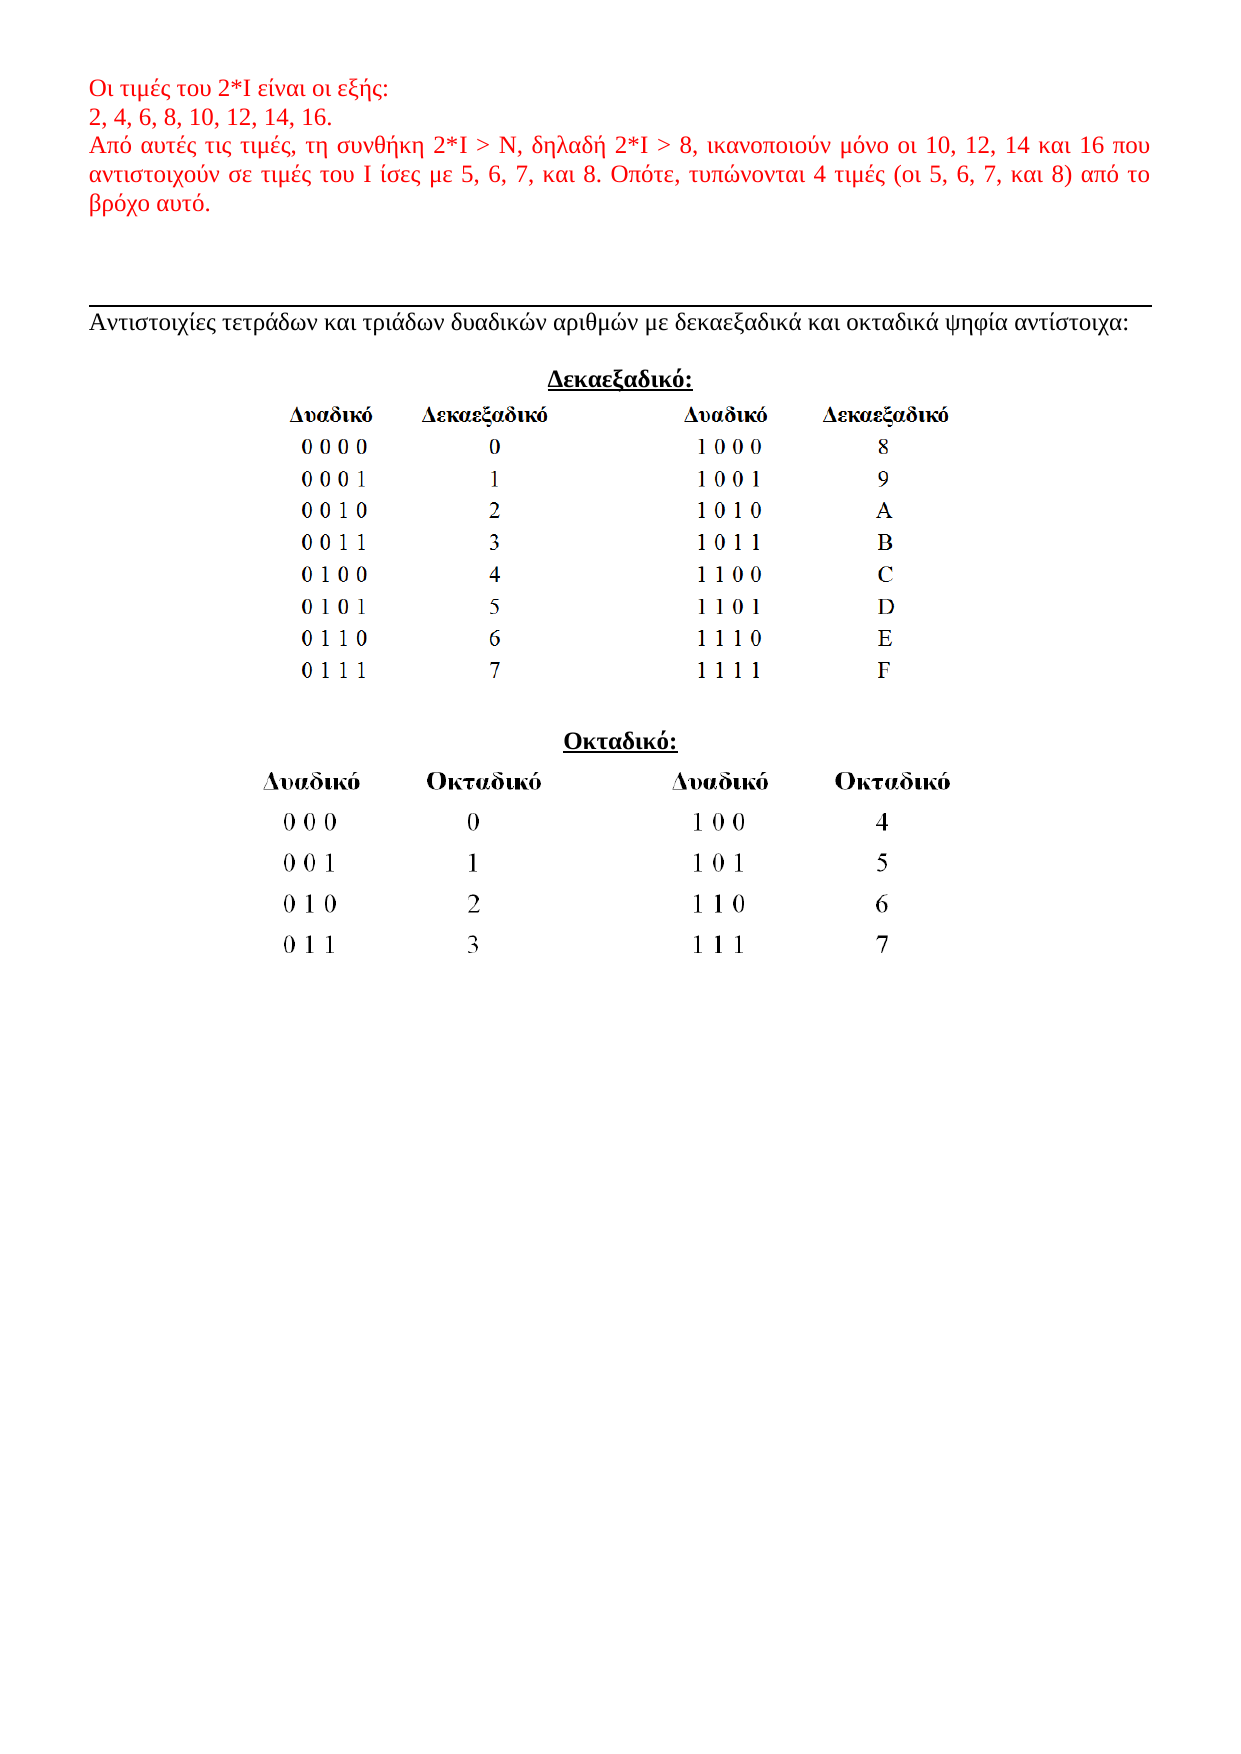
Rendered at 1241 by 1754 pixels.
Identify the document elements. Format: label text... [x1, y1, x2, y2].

text Οκταδικό: [89, 726, 1152, 755]
picture [245, 755, 996, 976]
picture [274, 393, 966, 698]
text Από αυτές τις τιμές, τη συνθήκη 2*I > N, δηλαδή 2*I > 8, ικανοποιούν μόνο οι 10, 12, 14 και 16 που αντιστοιχούν σε τιμές του I ίσες με 5, 6, 7, και 8. Οπότε, τυπώνονται 4 τιμές (οι 5, 6, 7, και 8) από το βρόχο αυτό. [89, 131, 1152, 217]
text Δεκαεξαδικό: [89, 364, 1152, 393]
text Αντιστοιχίες τετράδων και τριάδων δυαδικών αριθμών με δεκαεξαδικά και οκταδικά ψηφία αντίστοιχα: [89, 307, 1152, 336]
text 2, 4, 6, 8, 10, 12, 14, 16. [89, 102, 1152, 131]
text Οι τιμές του 2*I είναι οι εξής: [89, 73, 1152, 102]
